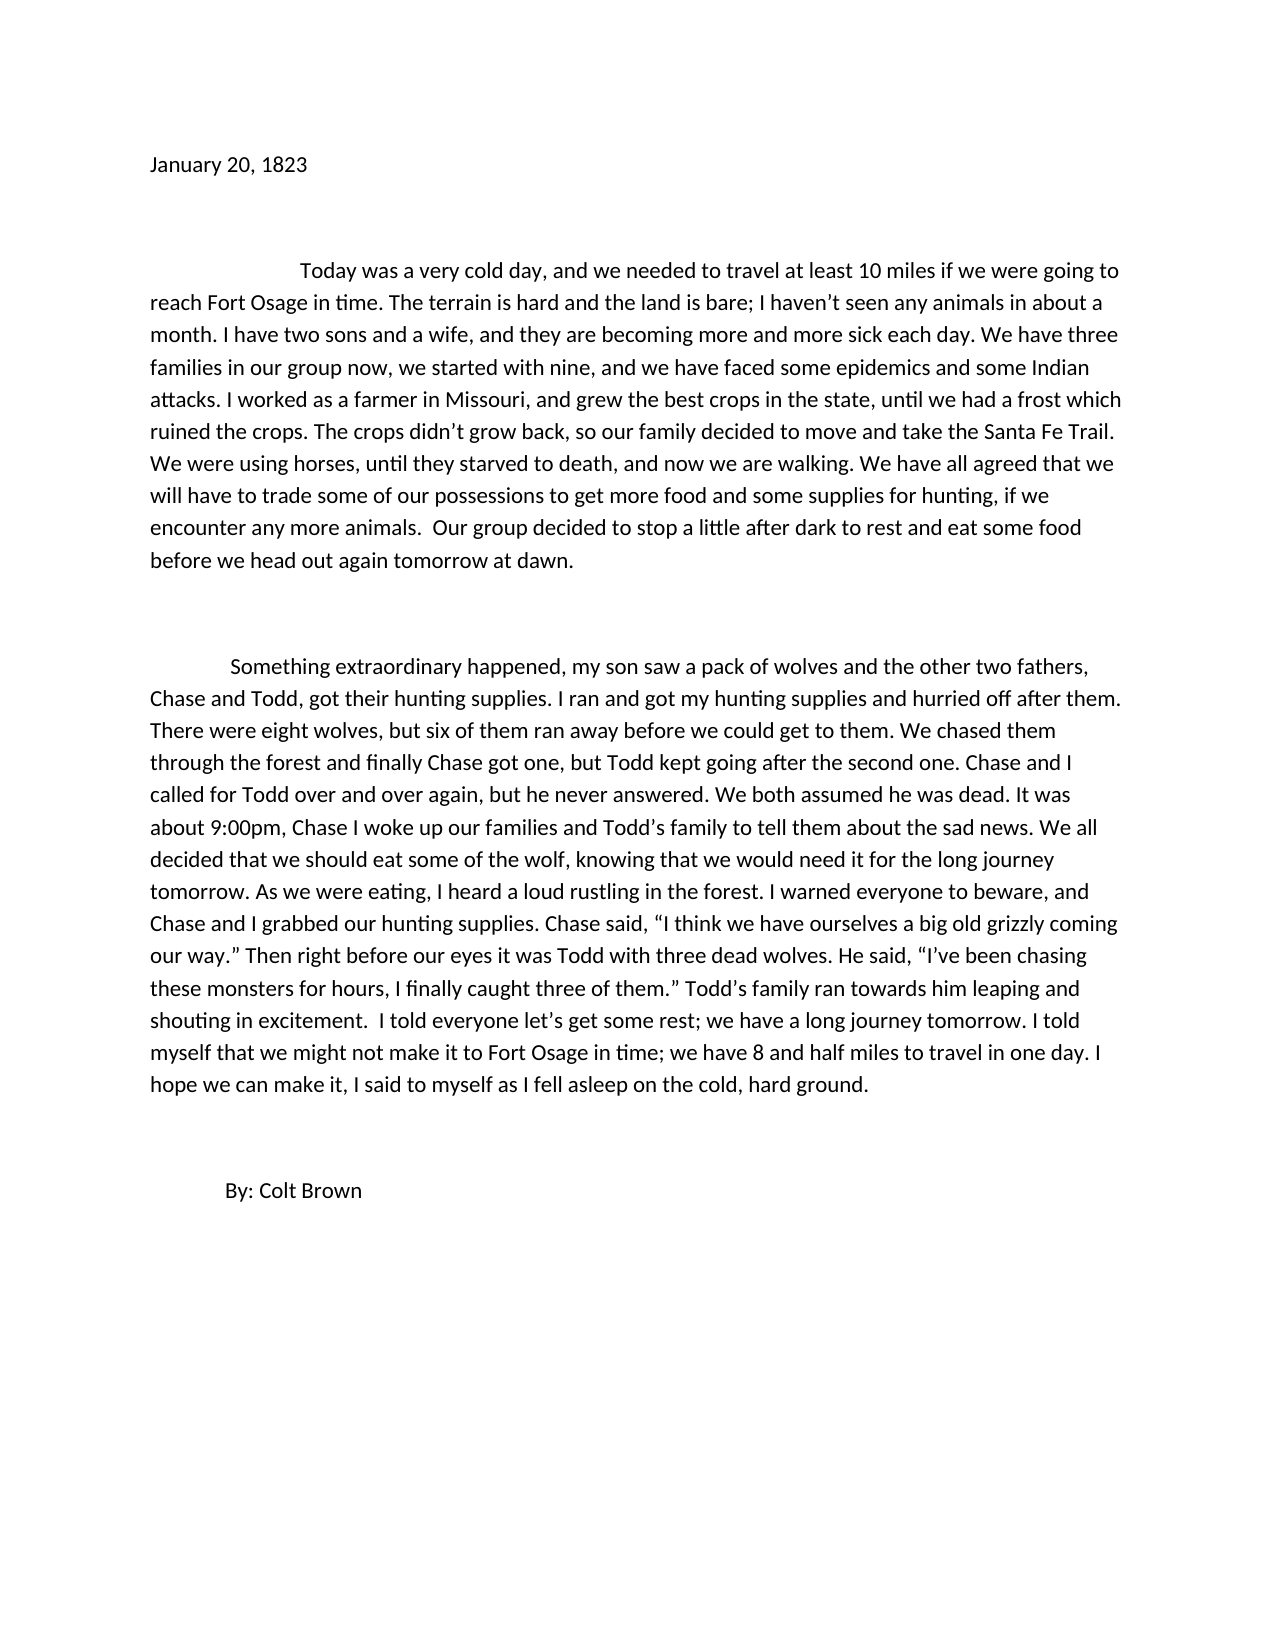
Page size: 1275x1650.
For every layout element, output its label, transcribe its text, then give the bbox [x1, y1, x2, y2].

text Something extraordinary happened, my son saw a pack of wolves and the other two fathers, Chase and Todd, got their hunting supplies. I ran and got my hunting supplies and hurried off after them. There were eight wolves, but six of them ran away before we could get to them. We chased them through the forest and finally Chase got one, but Todd kept going after the second one. Chase and I called for Todd over and over again, but he never answered. We both assumed he was dead. It was about 9:00pm, Chase I woke up our families and Todd’s family to tell them about the sad news. We all decided that we should eat some of the wolf, knowing that we would need it for the long journey tomorrow. As we were eating, I heard a loud rustling in the forest. I warned everyone to beware, and Chase and I grabbed our hunting supplies. Chase said, “I think we have ourselves a big old grizzly coming our way.” Then right before our eyes it was Todd with three dead wolves. He said, “I’ve been chasing these monsters for hours, I finally caught three of them.” Todd’s family ran towards him leaping and shouting in excitement. I told everyone let’s get some rest; we have a long journey tomorrow. I told myself that we might not make it to Fort Osage in time; we have 8 and half miles to travel in one day. I hope we can make it, I said to myself as I fell asleep on the cold, hard ground. [150, 652, 1125, 1098]
text Today was a very cold day, and we needed to travel at least 10 miles if we were going to reach Fort Osage in time. The terrain is hard and the land is bare; I haven’t seen any animals in about a month. I have two sons and a wife, and they are becoming more and more sick each day. We have three families in our group now, we started with nine, and we have faced some epidemics and some Indian attacks. I worked as a farmer in Missouri, and grew the best crops in the state, until we had a frost which ruined the crops. The crops didn’t grow back, so our family decided to move and take the Santa Fe Trail. We were using horses, until they starved to death, and now we are walking. We have all agreed that we will have to trade some of our possessions to get more food and some supplies for hunting, if we encounter any more animals. Our group decided to stop a little after dark to rest and eat some food before we head out again tomorrow at dawn. [150, 256, 1125, 574]
text January 20, 1823 [150, 150, 1125, 178]
text By: Colt Brown [150, 1176, 1125, 1204]
